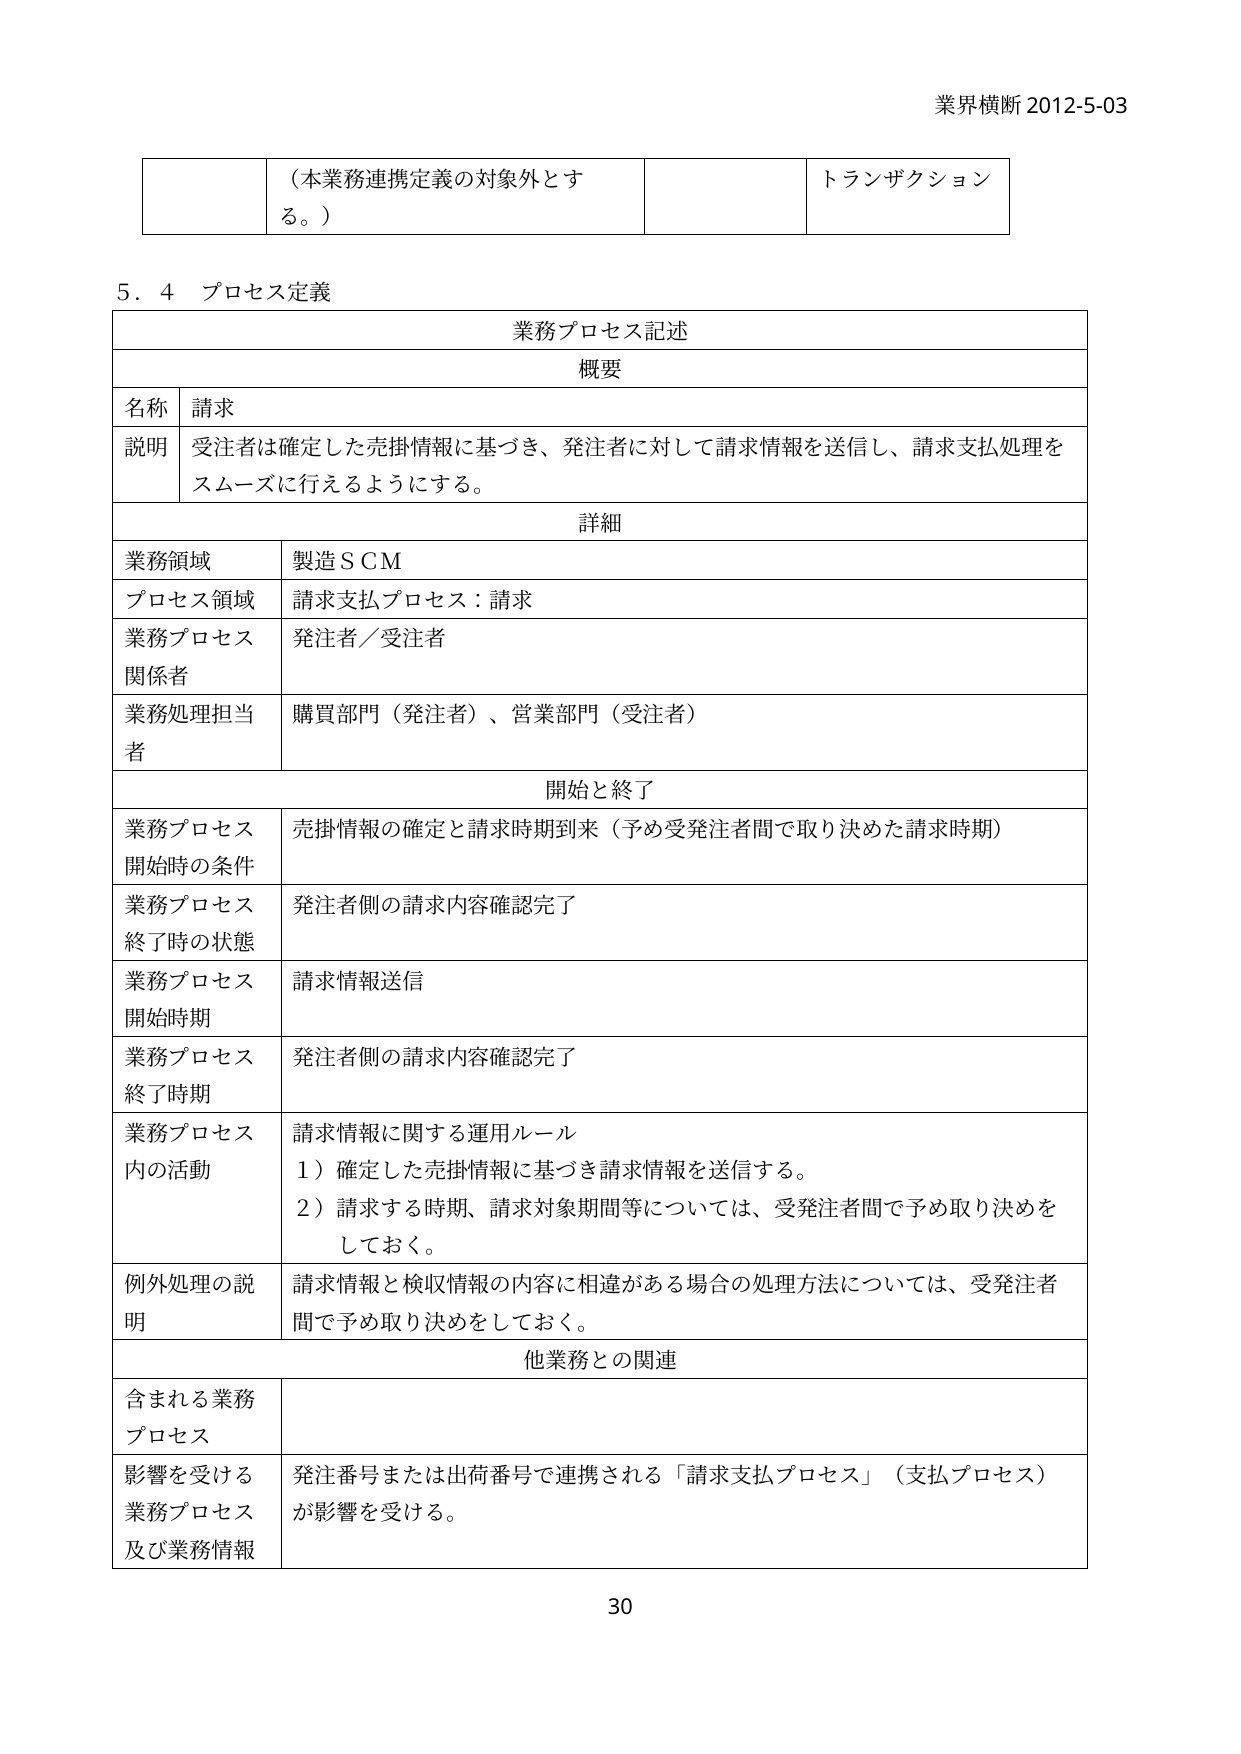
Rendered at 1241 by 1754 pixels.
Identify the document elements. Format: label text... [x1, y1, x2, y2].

table_cell － [143, 159, 266, 234]
table_cell 発注者／受注者 [282, 619, 1087, 693]
table_cell 業務プロセス 終了時の状態 [113, 885, 281, 960]
table_cell 他業務との関連 [113, 1340, 1087, 1378]
table_cell 請求 [180, 388, 1087, 426]
table_cell 支払 [645, 159, 806, 234]
table_cell 名称 [113, 388, 179, 426]
table_cell プロセス領域 [113, 580, 281, 617]
table_header 業務プロセス記述 [113, 311, 1087, 349]
table_cell 発注者側の請求内容確認完了 [282, 1037, 1087, 1112]
table_cell 業務プロセス 開始時の条件 [113, 809, 281, 884]
table_cell 開始と終了 [113, 771, 1087, 808]
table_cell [267, 159, 644, 234]
table_cell [282, 1379, 1087, 1454]
table_cell 概要 [113, 350, 1087, 387]
table_cell 売掛情報の確定と請求時期到来（予め受発注者間で取り決めた請求時期） [282, 809, 1087, 884]
table_cell 詳細 [113, 503, 1087, 540]
table_cell 含まれる業務 プロセス [113, 1379, 281, 1454]
table_cell 業務プロセス 関係者 [113, 619, 281, 693]
table_cell 例外処理の説明 [113, 1264, 281, 1339]
table_cell 業務領域 [113, 541, 281, 579]
table_cell 業務プロセス 開始時期 [113, 961, 281, 1036]
table_cell 影響を受ける 業務プロセス 及び業務情報 [113, 1455, 281, 1567]
subtitle ５．４ プロセス定義 [112, 273, 1128, 310]
table_cell 業務プロセス 内の活動 [113, 1113, 281, 1263]
table_cell 製造ＳＣＭ [282, 541, 1087, 579]
table_cell 発注番号または出荷番号で連携される「請求支払プロセス」（支払プロセス）が影響を受ける。 [282, 1455, 1087, 1567]
table_cell 請求支払プロセス：請求 [282, 580, 1087, 617]
table_cell 説明 [113, 427, 179, 502]
table_cell 業務プロセス 終了時期 [113, 1037, 281, 1112]
table_cell 請求情報と検収情報の内容に相違がある場合の処理方法については、受発注者間で予め取り決めをしておく。 [282, 1264, 1087, 1339]
table_cell 請求情報に関する運用ルール １）確定した売掛情報に基づき請求情報を送信する。 ２）請求する時期、請求対象期間等については、受発注者間で予め取り決めをしておく。 [282, 1113, 1087, 1263]
table_cell 業務処理担当者 [113, 695, 281, 769]
table_cell 請求情報送信 [282, 961, 1087, 1036]
table_cell 発注者側の請求内容確認完了 [282, 885, 1087, 960]
table_cell 受注者は確定した売掛情報に基づき、発注者に対して請求情報を送信し、請求支払処理をスムーズに行えるようにする。 [180, 427, 1087, 502]
table_cell 購買部門（発注者）、営業部門（受注者） [282, 695, 1087, 769]
table_cell 支払 トランザクション [807, 159, 1009, 234]
